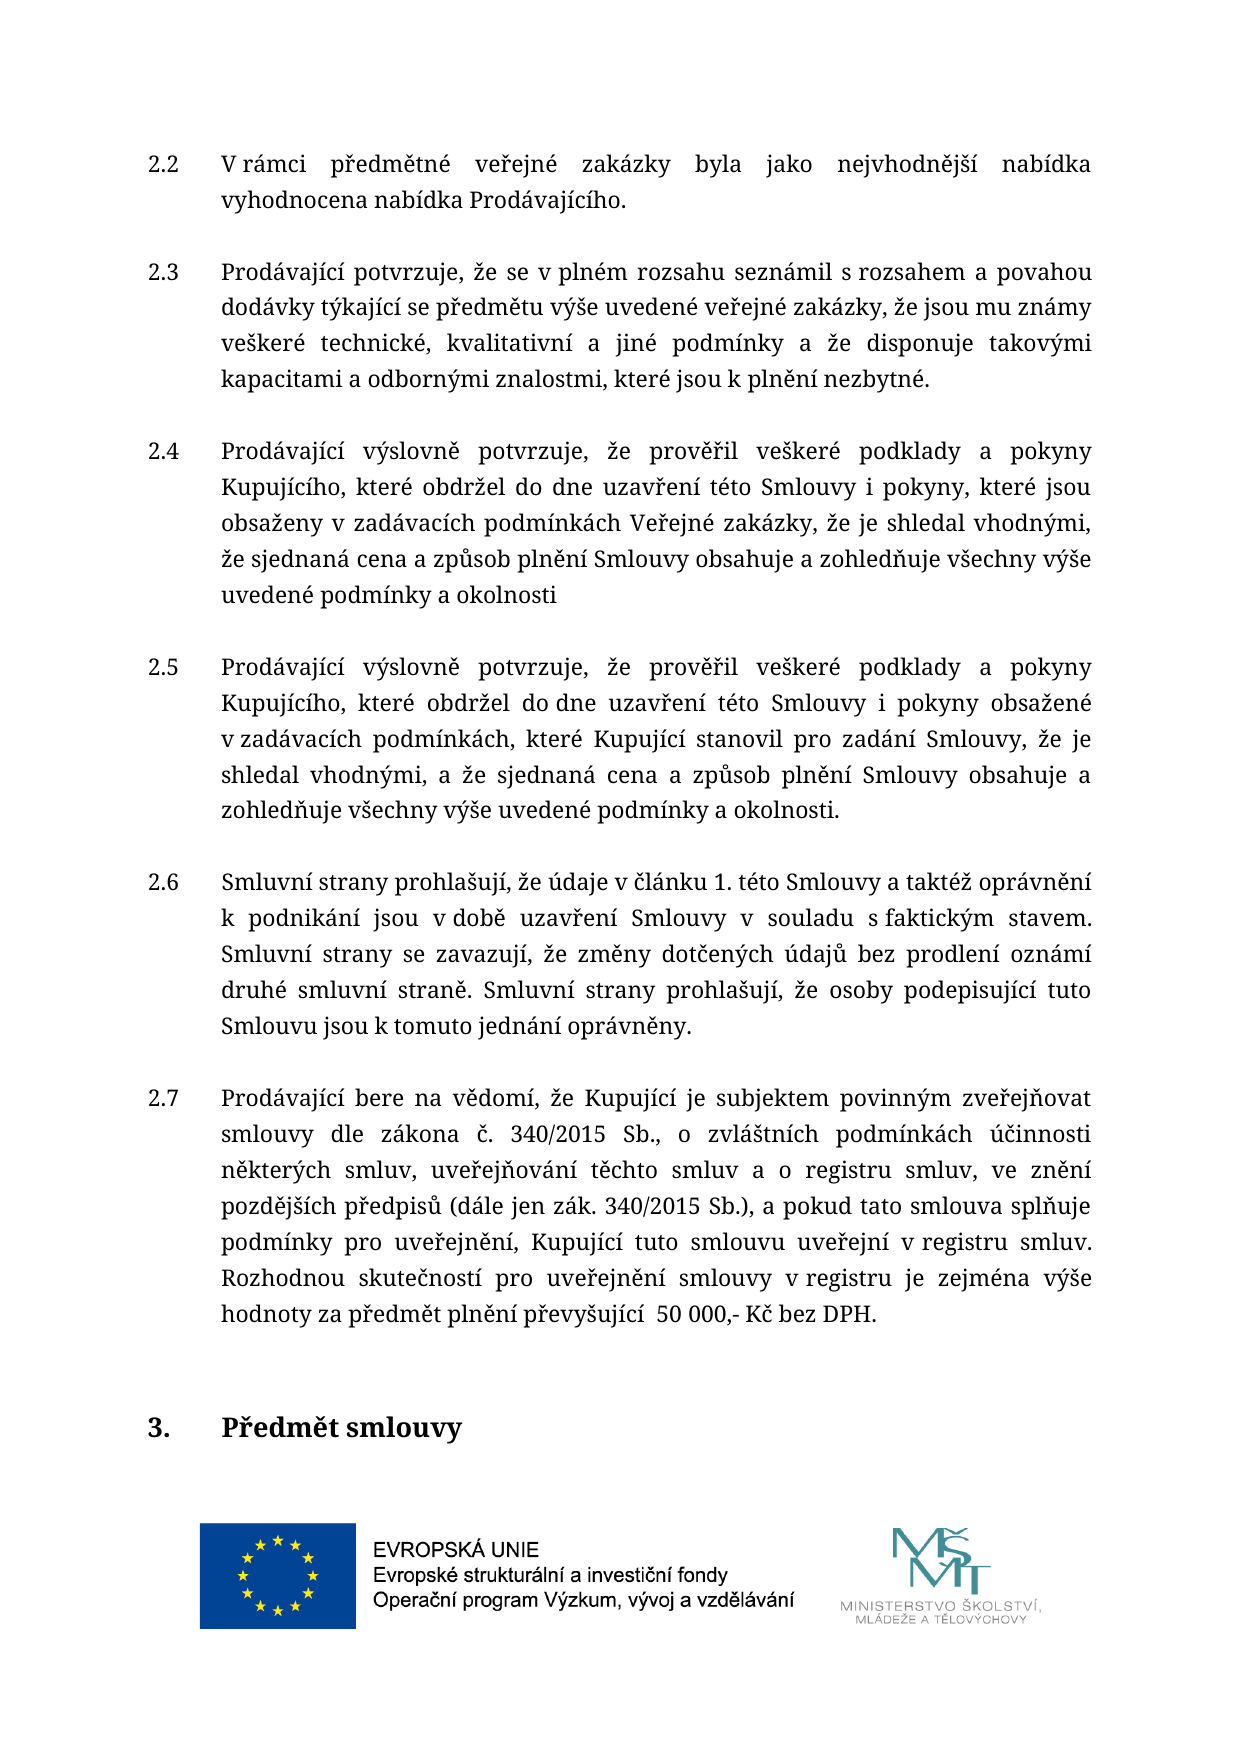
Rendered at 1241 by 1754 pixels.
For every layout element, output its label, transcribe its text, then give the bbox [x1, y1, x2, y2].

picture [147, 1470, 1093, 1681]
text 2.3 Prodávající potvrzuje, že se v plném rozsahu seznámil s rozsahem a povahou dodávky týkající se předmětu výše uvedené veřejné zakázky, že jsou mu známy veškeré technické, kvalitativní a jiné podmínky a že disponuje takovými kapacitami a odbornými znalostmi, které jsou k plnění nezbytné. [148, 255, 1093, 394]
text 2.6 Smluvní strany prohlašují, že údaje v článku 1. této Smlouvy a taktéž oprávnění k podnikání jsou v době uzavření Smlouvy v souladu s faktickým stavem. Smluvní strany se zavazují, že změny dotčených údajů bez prodlení oznámí druhé smluvní straně. Smluvní strany prohlašují, že osoby podepisující tuto Smlouvu jsou k tomuto jednání oprávněny. [148, 866, 1093, 1041]
text 2.7 Prodávající bere na vědomí, že Kupující je subjektem povinným zveřejňovat smlouvy dle zákona č. 340/2015 Sb., o zvláštních podmínkách účinnosti některých smluv, uveřejňování těchto smluv a o registru smluv, ve znění pozdějších předpisů (dále jen zák. 340/2015 Sb.), a pokud tato smlouva splňuje podmínky pro uveřejnění, Kupující tuto smlouvu uveřejní v registru smluv. Rozhodnou skutečností pro uveřejnění smlouvy v registru je zejména výše hodnoty za předmět plnění převyšující 50 000,- Kč bez DPH. [148, 1082, 1093, 1329]
text 2.5 Prodávající výslovně potvrzuje, že prověřil veškeré podklady a pokyny Kupujícího, které obdržel do dne uzavření této Smlouvy i pokyny obsažené v zadávacích podmínkách, které Kupující stanovil pro zadání Smlouvy, že je shledal vhodnými, a že sjednaná cena a způsob plnění Smlouvy obsahuje a zohledňuje všechny výše uvedené podmínky a okolnosti. [148, 651, 1093, 826]
text 3. Předmět smlouvy [148, 1409, 1093, 1446]
text 2.4 Prodávající výslovně potvrzuje, že prověřil veškeré podklady a pokyny Kupujícího, které obdržel do dne uzavření této Smlouvy i pokyny, které jsou obsaženy v zadávacích podmínkách Veřejné zakázky, že je shledal vhodnými, že sjednaná cena a způsob plnění Smlouvy obsahuje a zohledňuje všechny výše uvedené podmínky a okolnosti [148, 435, 1093, 610]
text 2.2 V rámci předmětné veřejné zakázky byla jako nejvhodnější nabídka vyhodnocena nabídka Prodávajícího. [148, 148, 1093, 215]
